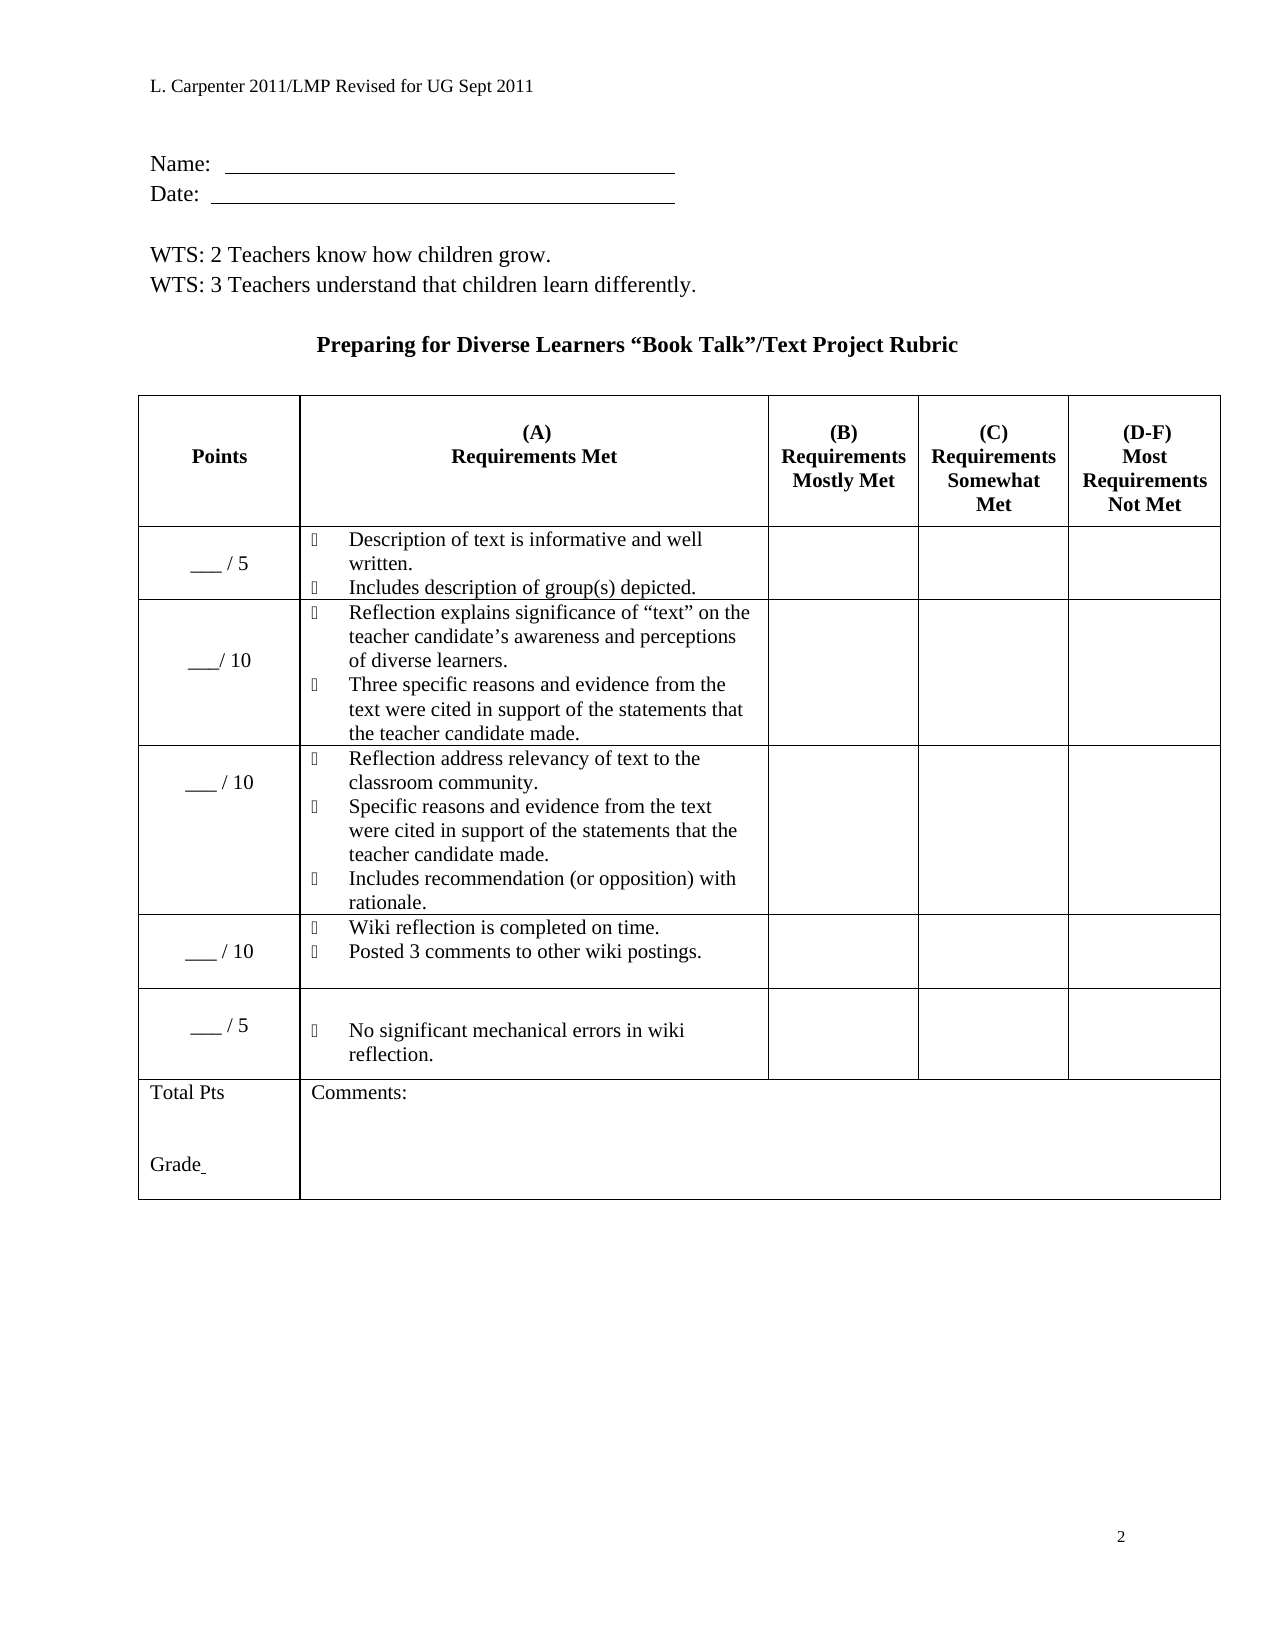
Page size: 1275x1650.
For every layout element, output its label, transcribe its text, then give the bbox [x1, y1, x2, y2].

table_cell Reflection explains significance of “text” on the teacher candidate’s awareness and perceptions of diverse learners. Three specific reasons and evidence from the text were cited in support of the statements that the teacher candidate made. [301, 600, 768, 744]
table_cell [919, 600, 1068, 744]
table_cell [919, 915, 1068, 988]
table_cell [1069, 989, 1220, 1079]
table_cell [919, 746, 1068, 914]
table_cell ___/ 10 [139, 600, 299, 744]
text WTS: 3 Teachers understand that children learn differently. [150, 271, 1125, 297]
text Date: [150, 180, 1125, 207]
table_cell Description of text is informative and well written. Includes description of group(s) depicted. [301, 527, 768, 599]
table_cell [1069, 600, 1220, 744]
text Name: [150, 150, 1125, 176]
table_cell [919, 989, 1068, 1079]
text Preparing for Diverse Learners “Book Talk”/Text Project Rubric [150, 331, 1125, 358]
table_cell [1069, 915, 1220, 988]
table_cell Reflection address relevancy of text to the classroom community. Specific reasons and evidence from the text were cited in support of the statements that the teacher candidate made. Includes recommendation (or opposition) with rationale. [301, 746, 768, 914]
table_cell Wiki reflection is completed on time. Posted 3 comments to other wiki postings. [301, 915, 768, 988]
table_cell Comments: [301, 1080, 1220, 1199]
table_header (B) Requirements Mostly Met [769, 396, 918, 526]
table_header Points [139, 396, 299, 526]
table_header (C) Requirements Somewhat Met [919, 396, 1068, 526]
table_cell [919, 527, 1068, 599]
table_cell [1069, 746, 1220, 914]
table_cell [769, 915, 918, 988]
table_cell ___ / 10 [139, 915, 299, 988]
table_cell ___ / 5 [139, 989, 299, 1079]
table_header (D-F) Most Requirements Not Met [1069, 396, 1220, 526]
text WTS: 2 Teachers know how children grow. [150, 241, 1125, 267]
table_cell No significant mechanical errors in wiki reflection. [301, 989, 768, 1079]
table_cell ___ / 5 [139, 527, 299, 599]
table_cell [769, 989, 918, 1079]
table_cell [769, 600, 918, 744]
table_cell [769, 527, 918, 599]
table_cell [1069, 527, 1220, 599]
table_cell ___ / 10 [139, 746, 299, 914]
table_cell Total Pts Grade [139, 1080, 299, 1199]
table_cell [769, 746, 918, 914]
table_header (A) Requirements Met [301, 396, 768, 526]
